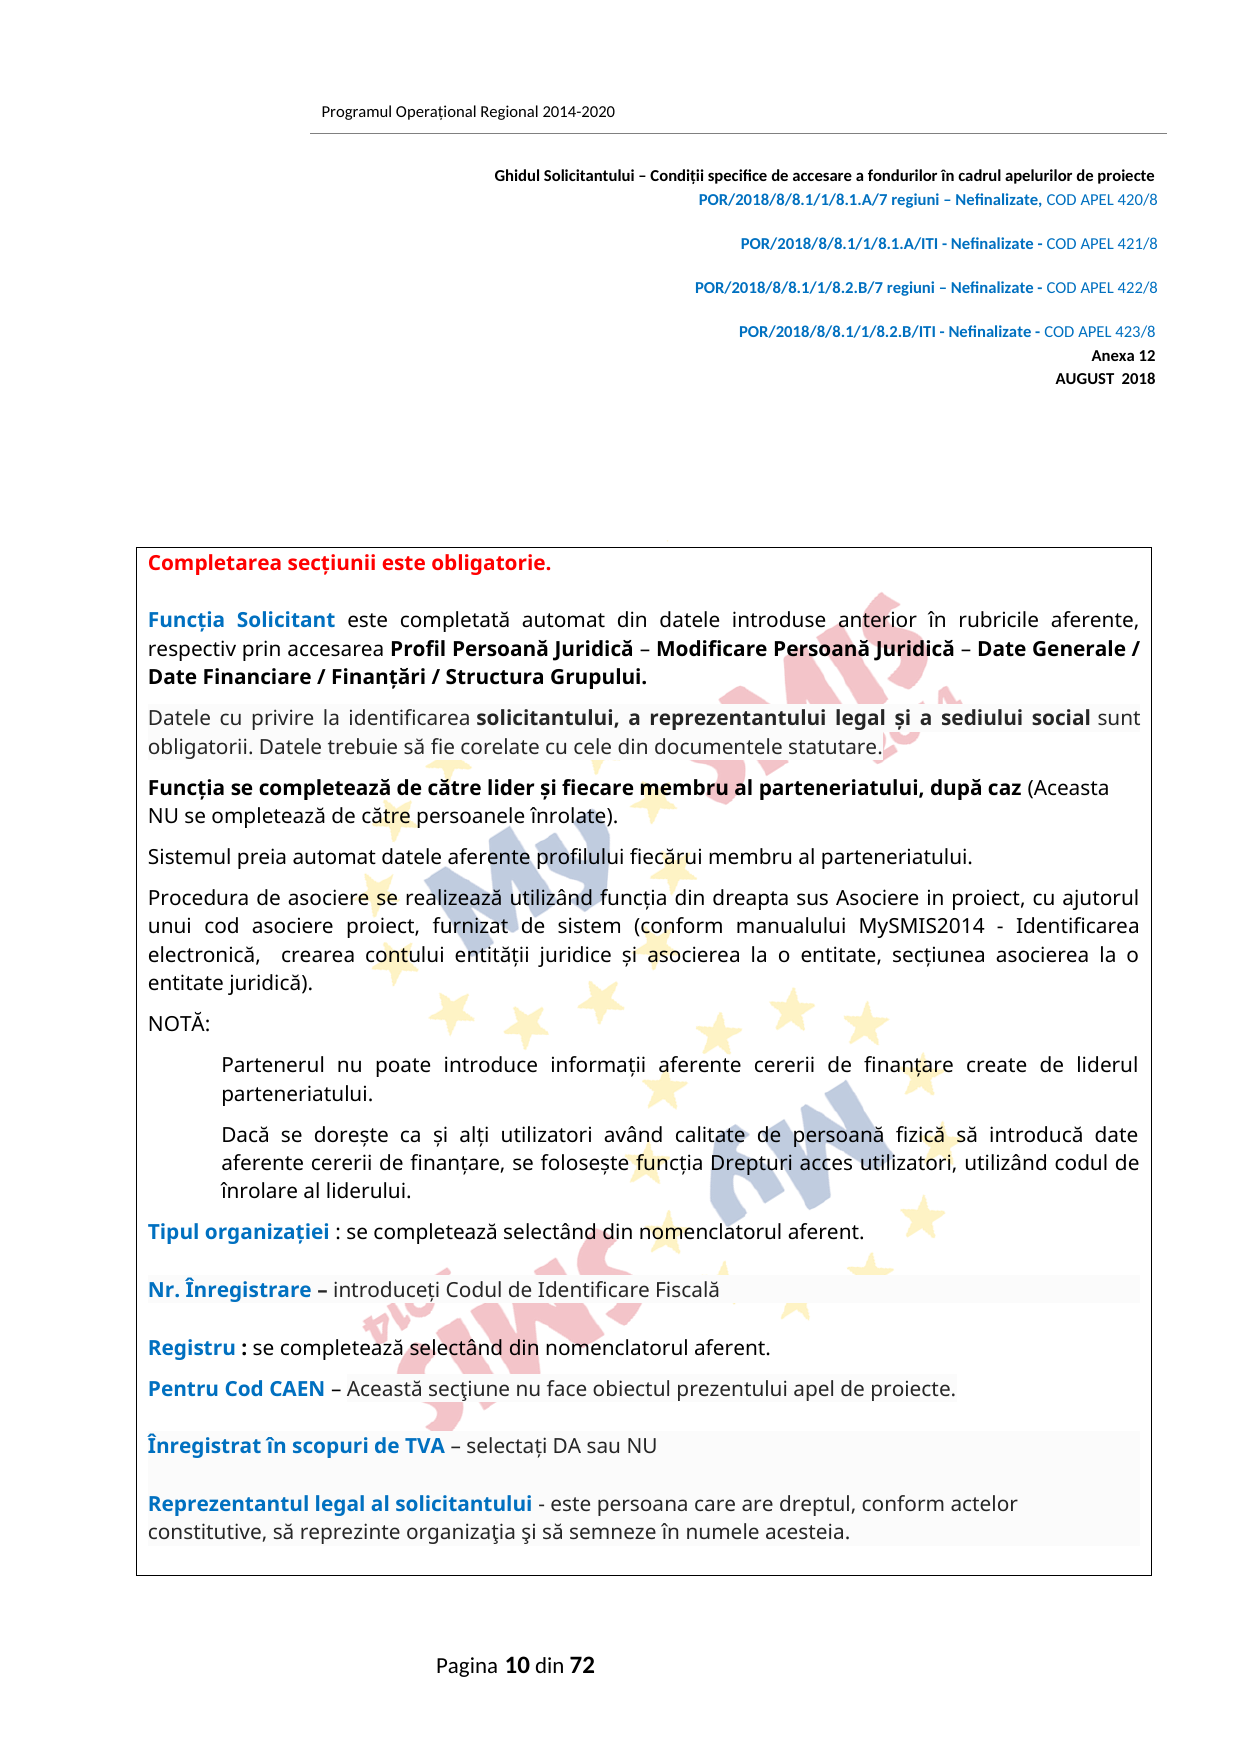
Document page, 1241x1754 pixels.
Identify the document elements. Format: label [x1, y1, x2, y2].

table_header [137, 548, 1151, 1575]
picture [155, 396, 1159, 1634]
